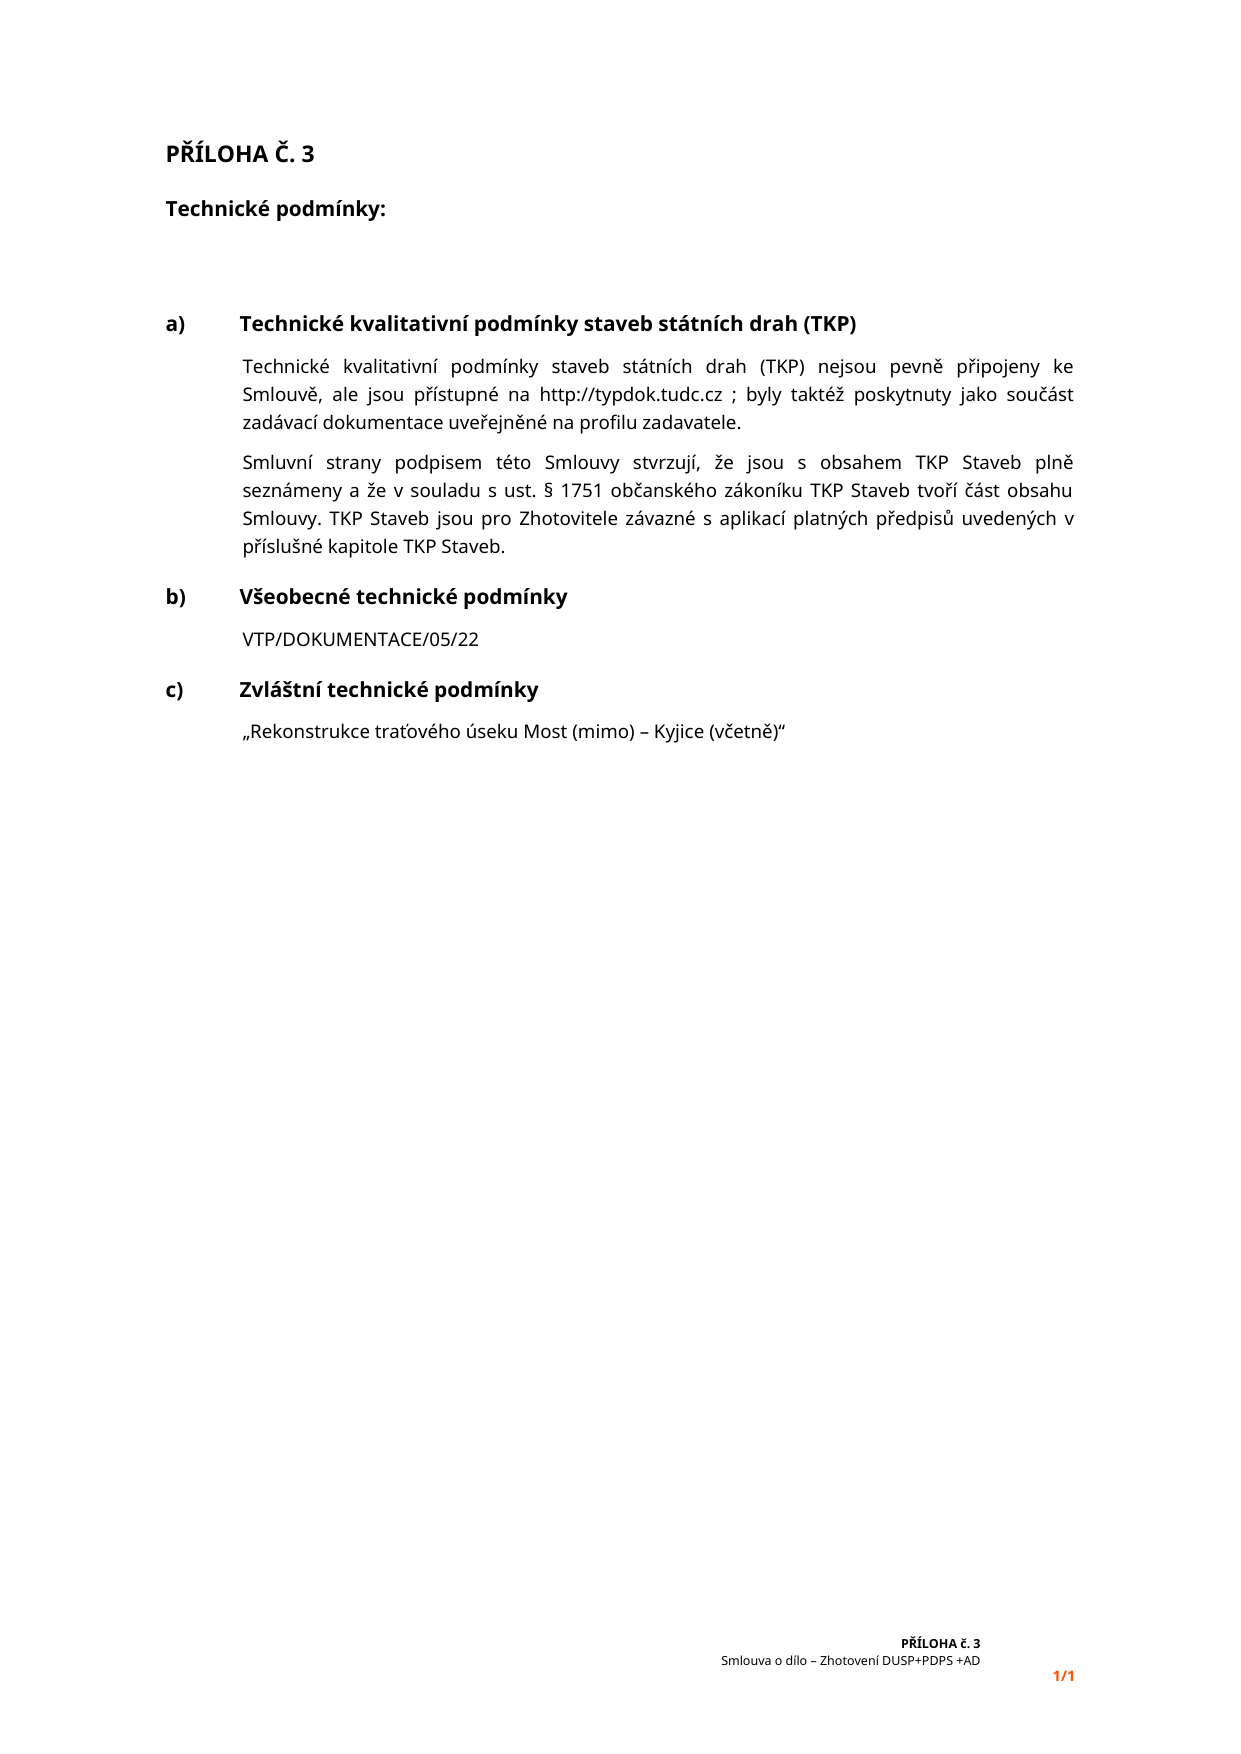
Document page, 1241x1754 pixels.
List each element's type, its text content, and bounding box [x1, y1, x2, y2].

text Smluvní strany podpisem této Smlouvy stvrzují, že jsou s obsahem TKP Staveb plně seznámeny a že v souladu s ust. § 1751 občanského zákoníku TKP Staveb tvoří část obsahu Smlouvy. TKP Staveb jsou pro Zhotovitele závazné s aplikací platných předpisů uvedených v příslušné kapitole TKP Staveb. [242, 449, 1075, 559]
text Technické kvalitativní podmínky staveb státních drah (TKP) nejsou pevně připojeny ke Smlouvě, ale jsou přístupné na http://typdok.tudc.cz ; byly taktéž poskytnuty jako součást zadávací dokumentace uveřejněné na profilu zadavatele. [242, 353, 1075, 434]
text VTP/DOKUMENTACE/05/22 [242, 626, 1075, 652]
text Příloha č. 3 [165, 138, 1075, 170]
text b) Všeobecné technické podmínky [165, 582, 1075, 611]
text c) Zvláštní technické podmínky [165, 675, 1075, 703]
text a) Technické kvalitativní podmínky staveb státních drah (TKP) [165, 309, 1075, 338]
text „Rekonstrukce traťového úseku Most (mimo) – Kyjice (včetně)“ [242, 719, 1075, 744]
text Technické podmínky: [165, 194, 1075, 222]
